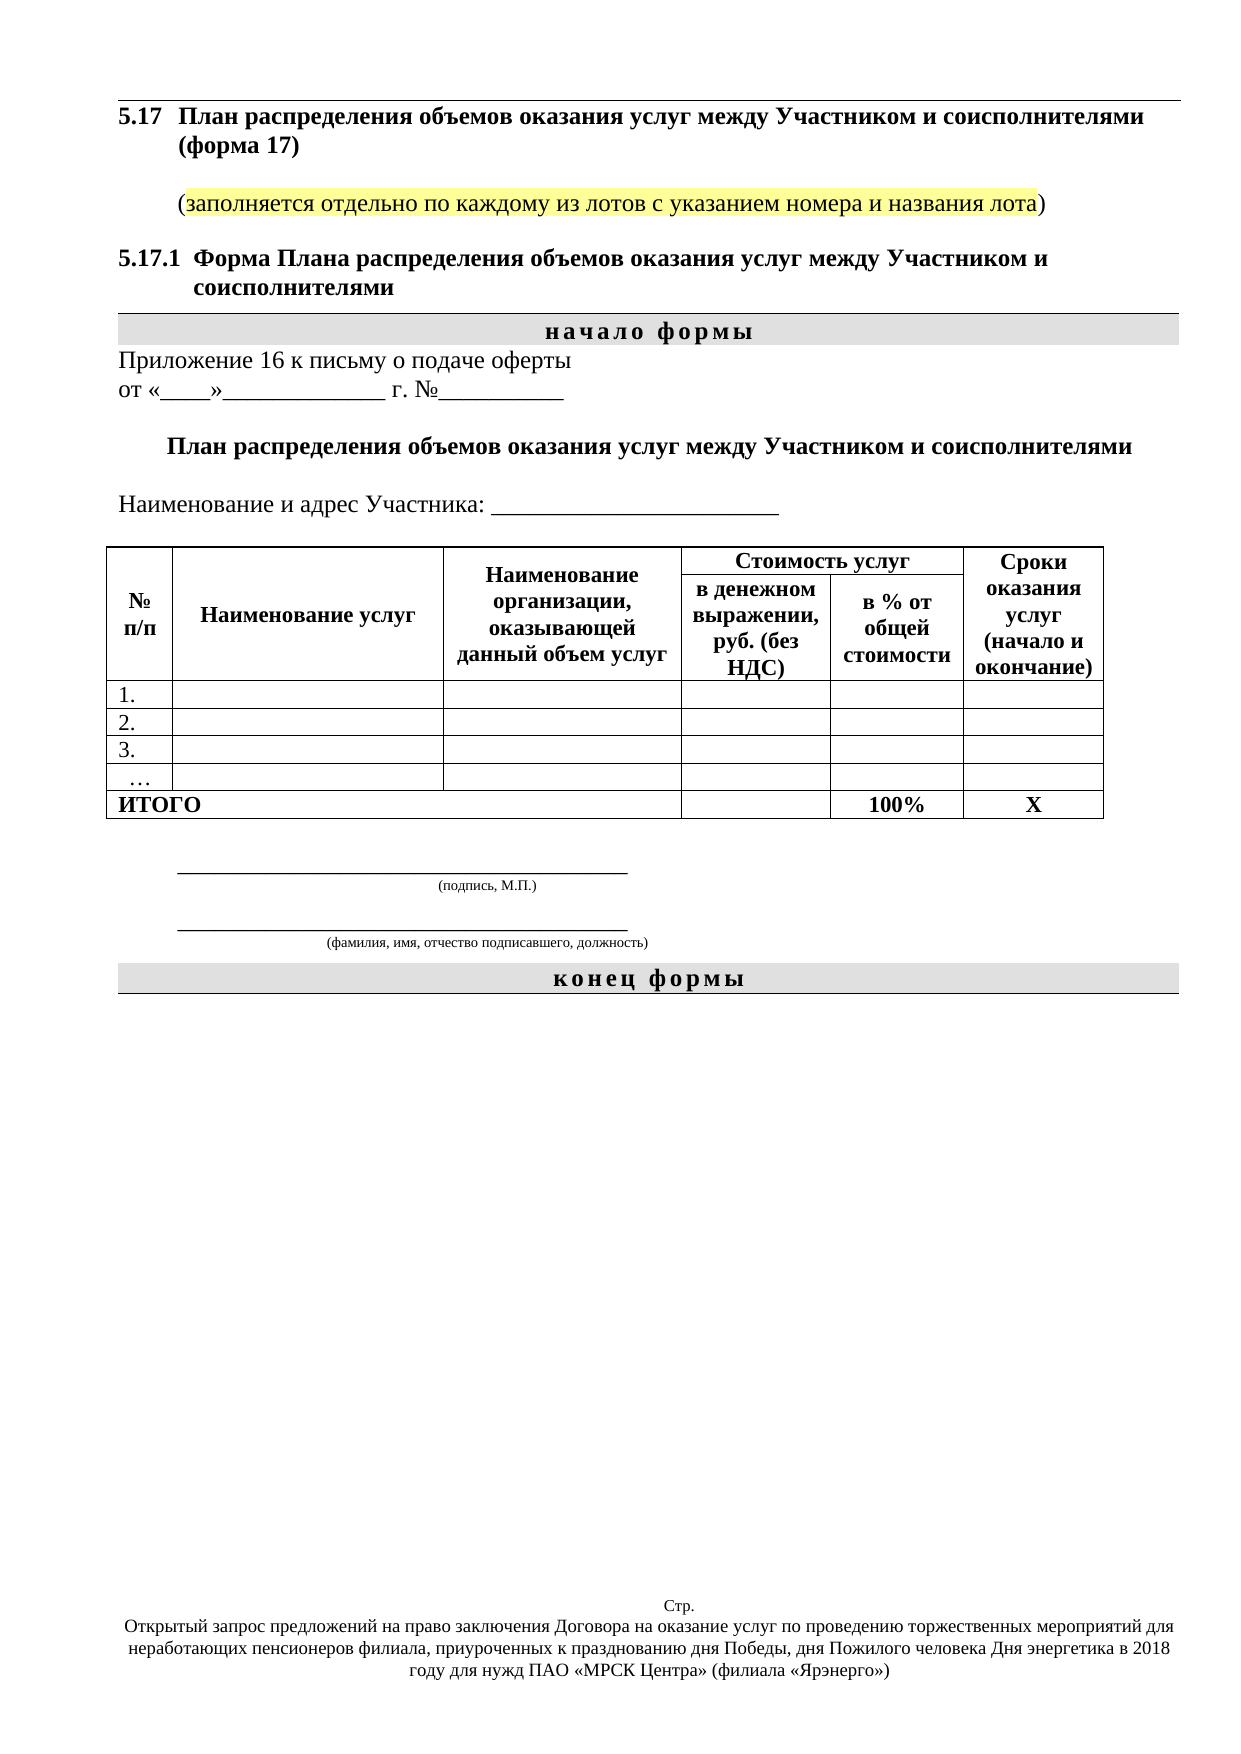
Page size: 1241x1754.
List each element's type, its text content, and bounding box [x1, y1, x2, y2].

table_cell … [107, 764, 172, 790]
table_cell [682, 709, 830, 735]
table_cell [964, 764, 1103, 790]
subtitle План распределения объемов оказания услуг между Участником и соисполнителями (форма 17) [118, 101, 1181, 158]
table_cell [173, 681, 443, 708]
text ____________________________________ [118, 848, 1181, 876]
table_cell Х [964, 791, 1103, 818]
table_cell [173, 764, 443, 790]
table_cell [107, 709, 172, 735]
text конец формы [118, 963, 1179, 993]
table_header Сроки оказания услуг (начало и окончание) [964, 548, 1103, 680]
table_cell [173, 709, 443, 735]
text Наименование и адрес Участника: _______________________ [118, 489, 1181, 518]
text начало формы [118, 314, 1179, 345]
text (фамилия, имя, отчество подписавшего, должность) [118, 934, 797, 963]
table_cell [831, 764, 963, 790]
table_cell [964, 736, 1103, 762]
table_cell [107, 736, 172, 762]
table_cell 100% [831, 791, 963, 818]
table_cell в денежном выражении, руб. (без НДС) [682, 575, 830, 680]
table_header Наименование услуг [173, 548, 443, 680]
table_cell [682, 791, 830, 818]
table_cell [173, 736, 443, 762]
table_header № п/п [107, 548, 172, 680]
table_cell [444, 681, 681, 708]
table_cell [964, 709, 1103, 735]
table_cell [107, 681, 172, 708]
table_cell [682, 681, 830, 708]
table_cell [444, 764, 681, 790]
table_cell [682, 764, 830, 790]
table_cell [831, 709, 963, 735]
table_cell [444, 736, 681, 762]
text Приложение 16 к письму о подаче оферты от «____»_____________ г. №__________ [118, 345, 1181, 403]
table_cell [682, 736, 830, 762]
text ____________________________________ [118, 905, 1181, 934]
subtitle Форма Плана распределения объемов оказания услуг между Участником и соисполнителями [118, 243, 1181, 301]
text План распределения объемов оказания услуг между Участником и соисполнителями [118, 431, 1181, 460]
table_cell [964, 681, 1103, 708]
table_header Стоимость услуг [682, 548, 963, 574]
table_cell [831, 681, 963, 708]
table_header Наименование организации, оказывающей данный объем услуг [444, 548, 681, 680]
table_cell [444, 709, 681, 735]
table_cell [831, 736, 963, 762]
table_cell ИТОГО [107, 791, 681, 818]
table_cell в % от общей стоимости [831, 575, 963, 680]
text (подпись, М.П.) [118, 876, 797, 905]
